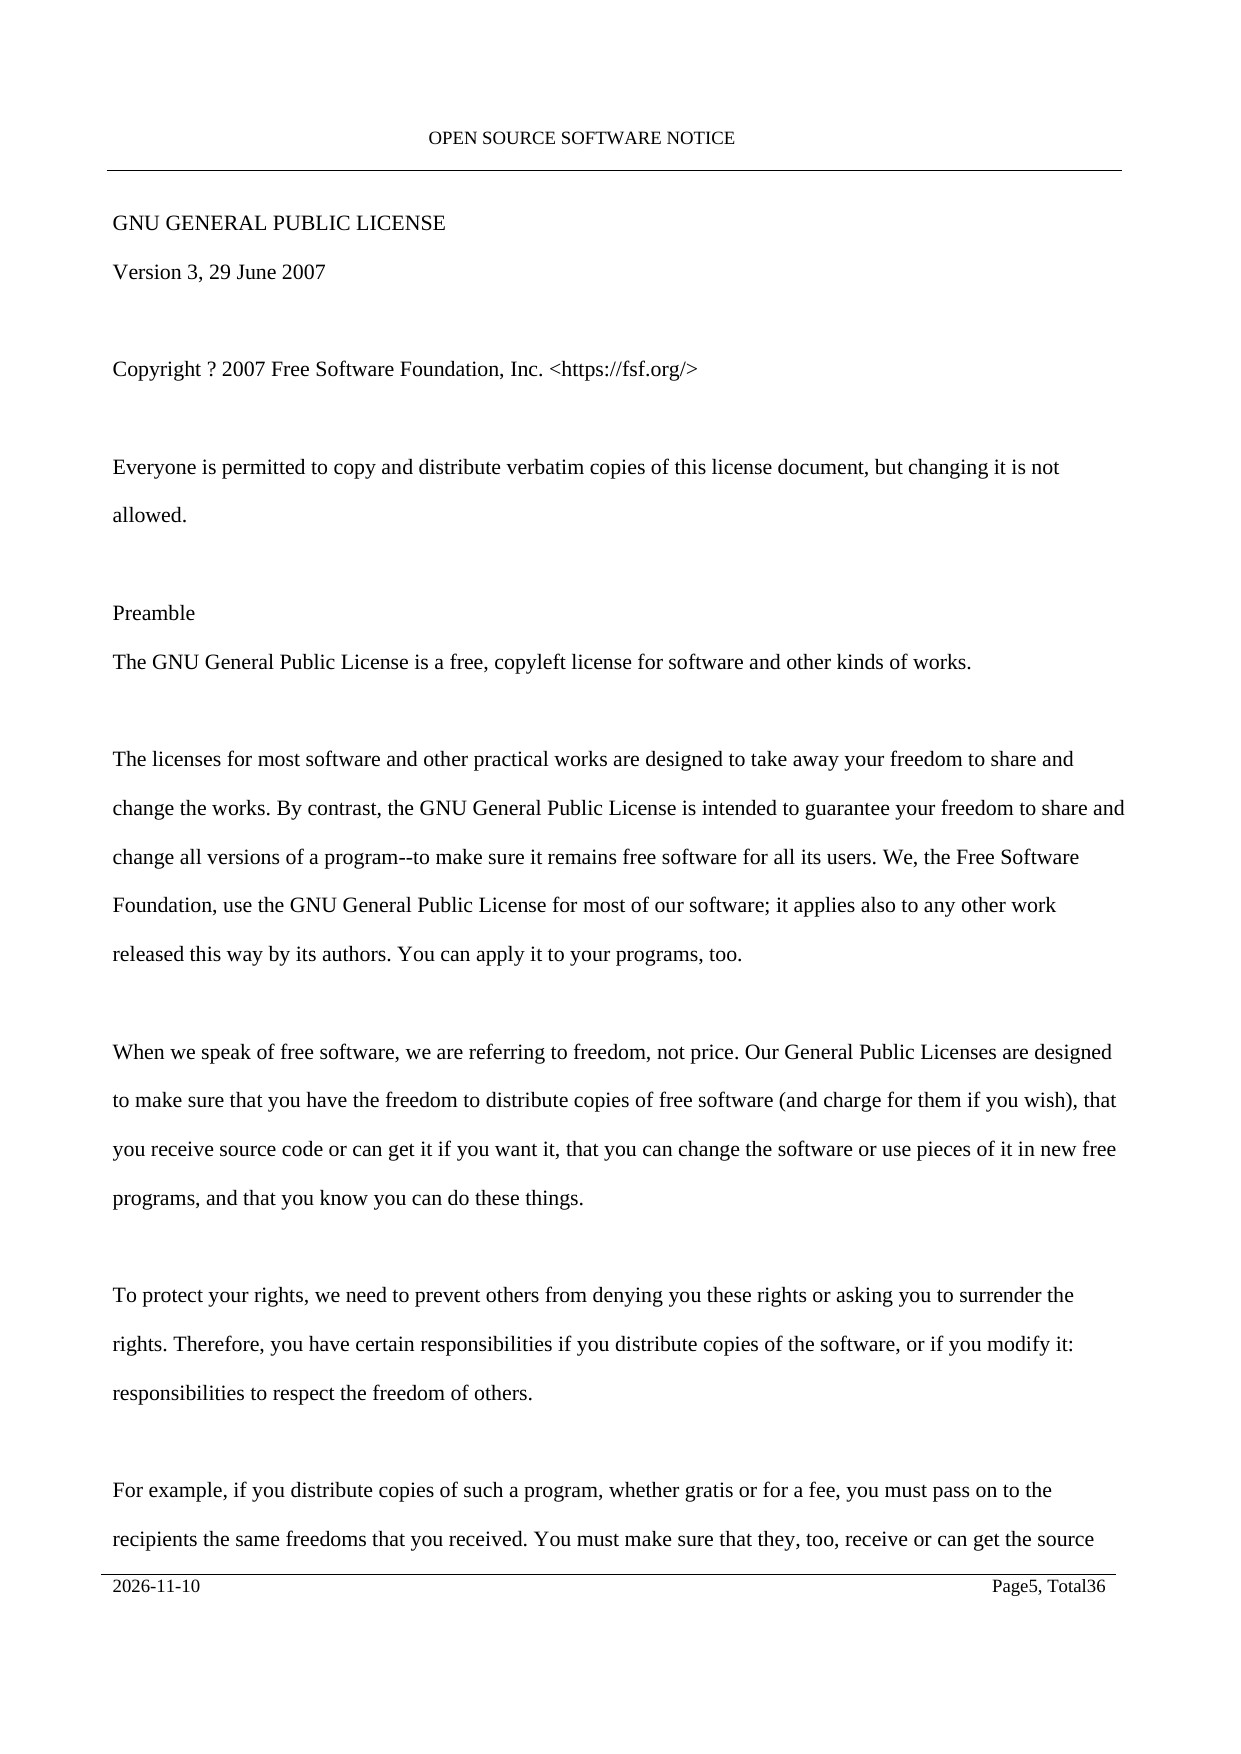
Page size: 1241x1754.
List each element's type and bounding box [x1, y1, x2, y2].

text [112, 206, 1128, 1555]
